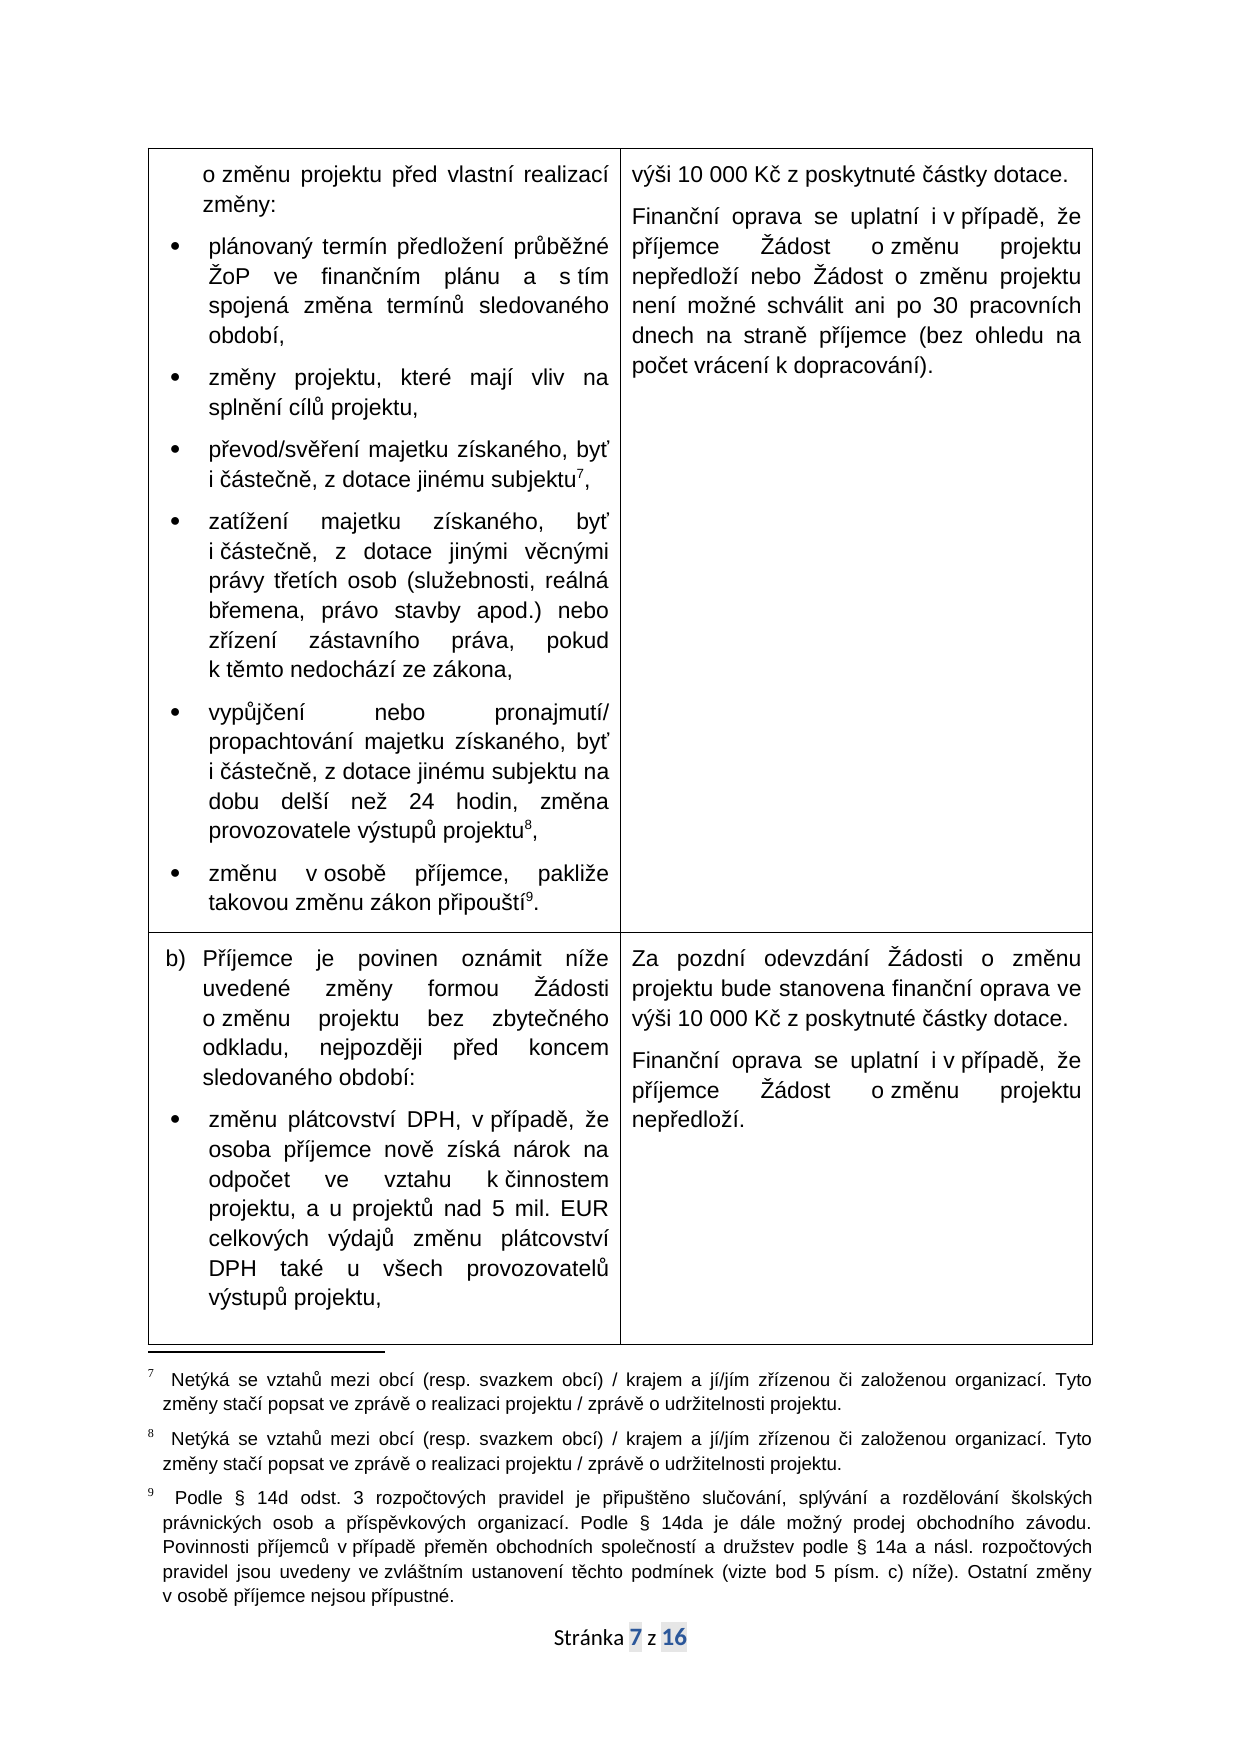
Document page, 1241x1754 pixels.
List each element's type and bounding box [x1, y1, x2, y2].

table_cell [149, 149, 620, 932]
table_cell [149, 933, 620, 1344]
table_cell [621, 933, 1092, 1344]
table_cell [621, 149, 1092, 932]
